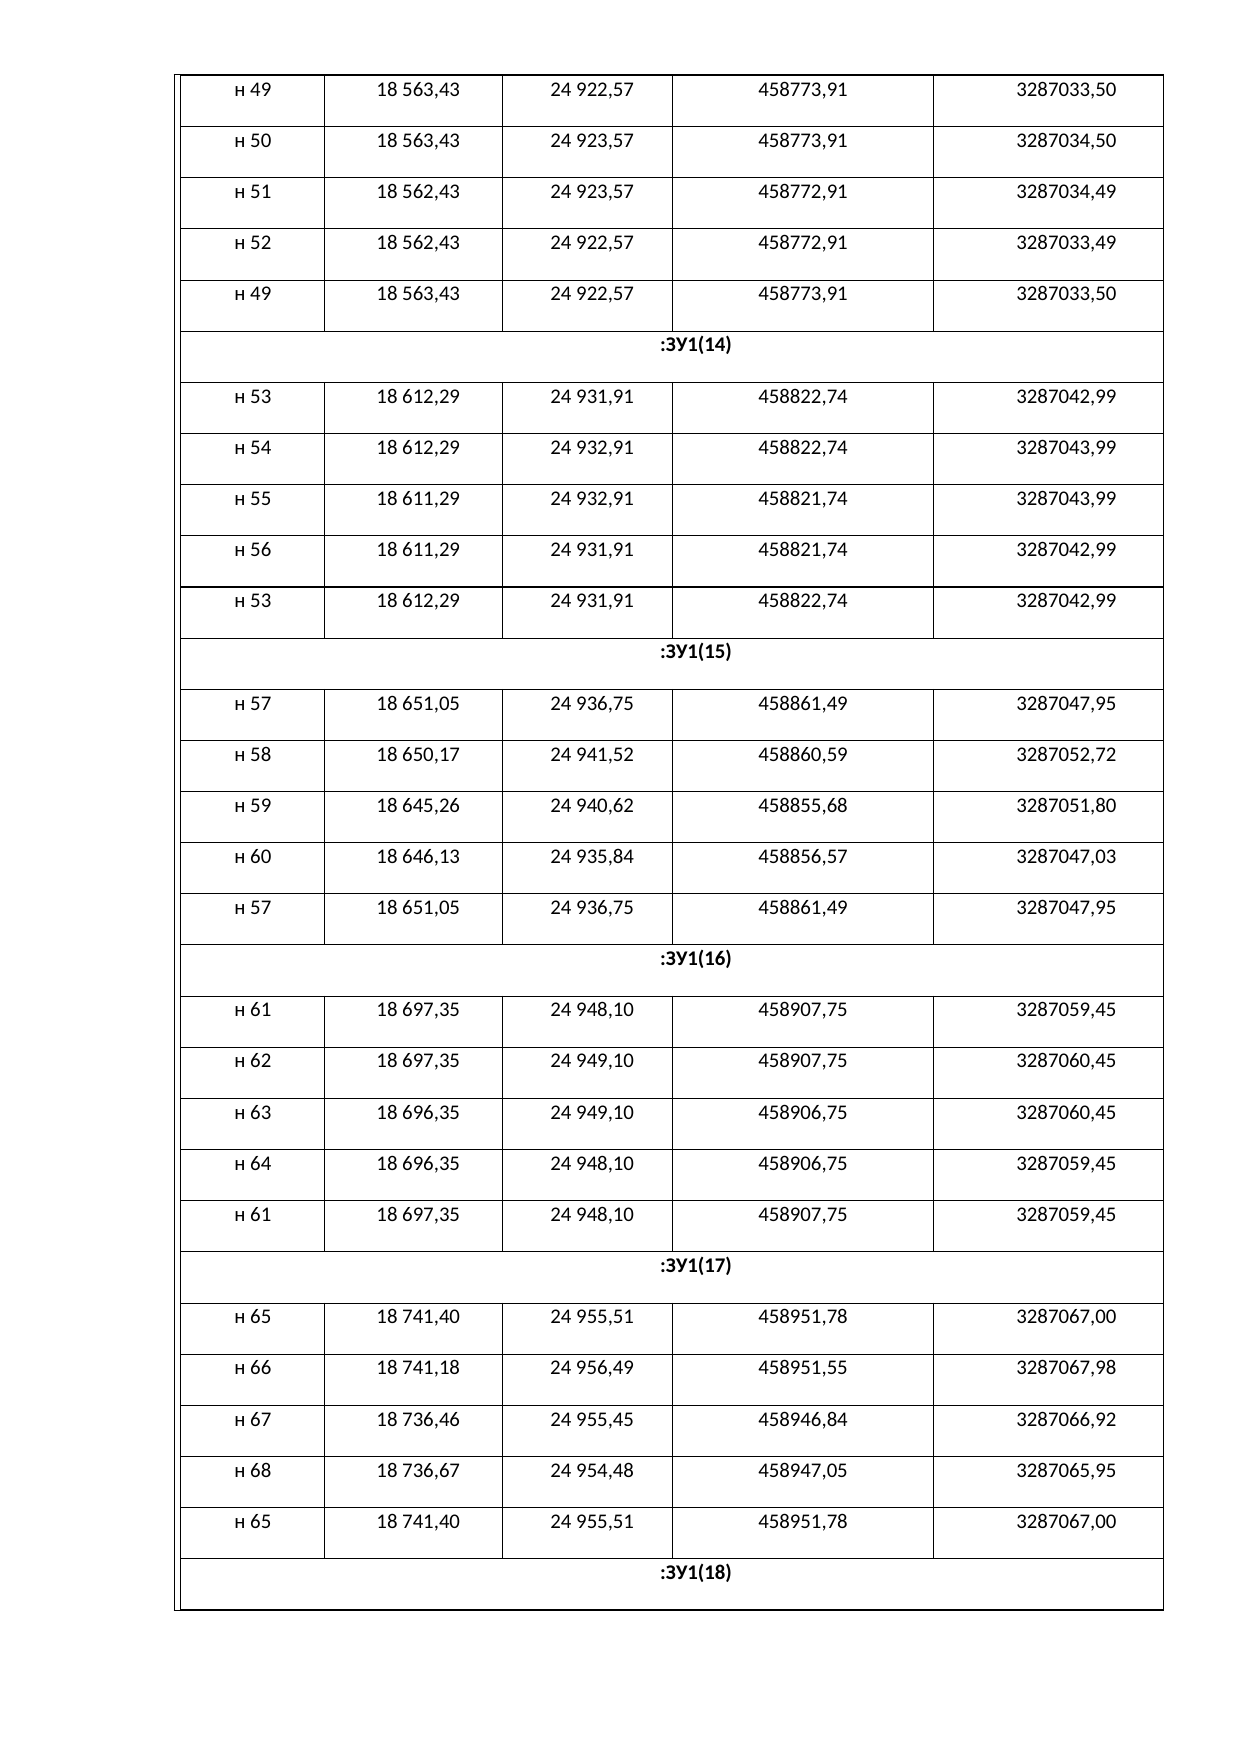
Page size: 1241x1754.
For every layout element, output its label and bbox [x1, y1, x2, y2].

table_cell [934, 1304, 1163, 1354]
table_cell [503, 1201, 672, 1251]
table_cell [503, 127, 672, 177]
table_cell [934, 434, 1163, 484]
table_cell [934, 1201, 1163, 1251]
table_cell [181, 1559, 1163, 1609]
table_cell [181, 229, 324, 280]
table_cell [325, 485, 502, 535]
table_cell [181, 76, 324, 126]
table_cell [934, 281, 1163, 331]
table_cell [181, 741, 324, 791]
table_cell [934, 690, 1163, 740]
table_cell [503, 1099, 672, 1149]
table_cell [325, 281, 502, 331]
table_cell [673, 997, 933, 1047]
table_cell [325, 1099, 502, 1149]
table_cell [503, 1304, 672, 1354]
table_cell [181, 1355, 324, 1405]
table_cell [503, 485, 672, 535]
table_cell [181, 536, 324, 586]
table_cell [181, 1406, 324, 1456]
table_cell [673, 894, 933, 944]
table_cell [934, 843, 1163, 893]
table_cell [325, 536, 502, 586]
table_cell [673, 588, 933, 638]
table_cell [503, 1150, 672, 1200]
table_cell [503, 894, 672, 944]
table_cell [503, 792, 672, 842]
table_cell [325, 1457, 502, 1507]
table_cell [325, 894, 502, 944]
table_cell [934, 1355, 1163, 1405]
table_cell [181, 1252, 1163, 1303]
table_cell [181, 945, 1163, 996]
table_cell [181, 1508, 324, 1558]
table_cell [934, 127, 1163, 177]
table_cell [673, 843, 933, 893]
table_cell [181, 894, 324, 944]
table_cell [934, 741, 1163, 791]
table_cell [673, 281, 933, 331]
table_cell [673, 1508, 933, 1558]
table_cell [503, 588, 672, 638]
table_cell [503, 1355, 672, 1405]
table_cell [503, 997, 672, 1047]
table_cell [325, 997, 502, 1047]
table_cell [673, 1406, 933, 1456]
table_cell [325, 843, 502, 893]
table_cell [503, 1508, 672, 1558]
table_cell [673, 383, 933, 433]
table_cell [181, 485, 324, 535]
table_cell [934, 1099, 1163, 1149]
table_cell [325, 1150, 502, 1200]
table_cell [503, 741, 672, 791]
table_cell [934, 178, 1163, 228]
table_cell [181, 1150, 324, 1200]
table_cell [181, 1048, 324, 1098]
table_cell [175, 75, 180, 1610]
table_cell [503, 281, 672, 331]
table_cell [503, 690, 672, 740]
table_cell [503, 843, 672, 893]
table_cell [934, 792, 1163, 842]
table_cell [934, 229, 1163, 280]
table_cell [673, 127, 933, 177]
table_cell [181, 383, 324, 433]
table_cell [934, 1508, 1163, 1558]
table_cell [503, 1048, 672, 1098]
table_cell [325, 1508, 502, 1558]
table_cell [325, 741, 502, 791]
table_cell [503, 536, 672, 586]
table_cell [673, 1201, 933, 1251]
table_cell [325, 76, 502, 126]
table_cell [325, 178, 502, 228]
table_cell [325, 588, 502, 638]
table_cell [934, 76, 1163, 126]
table_cell [181, 843, 324, 893]
table_cell [181, 127, 324, 177]
table_cell [673, 1150, 933, 1200]
table_cell [325, 792, 502, 842]
table_cell [181, 997, 324, 1047]
table_cell [181, 178, 324, 228]
table_cell [934, 1048, 1163, 1098]
table_cell [503, 229, 672, 280]
table_cell [673, 1048, 933, 1098]
table_cell [325, 1355, 502, 1405]
table_cell [934, 1406, 1163, 1456]
table_cell [181, 792, 324, 842]
table_cell [673, 1099, 933, 1149]
table_cell [325, 1201, 502, 1251]
table_cell [503, 434, 672, 484]
table_cell [181, 1304, 324, 1354]
table_cell [934, 588, 1163, 638]
table_cell [181, 639, 1163, 689]
table_cell [325, 1406, 502, 1456]
table_cell [673, 178, 933, 228]
table_cell [325, 383, 502, 433]
table_cell [325, 690, 502, 740]
table_cell [503, 1406, 672, 1456]
table_cell [673, 485, 933, 535]
table_cell [181, 1099, 324, 1149]
table_cell [673, 1457, 933, 1507]
table_cell [325, 127, 502, 177]
table_cell [325, 1048, 502, 1098]
table_cell [673, 741, 933, 791]
table_cell [934, 997, 1163, 1047]
table_cell [325, 229, 502, 280]
table_cell [934, 894, 1163, 944]
table_cell [503, 1457, 672, 1507]
table_cell [503, 383, 672, 433]
table_cell [934, 536, 1163, 586]
table_cell [673, 690, 933, 740]
table_cell [673, 434, 933, 484]
table_cell [934, 485, 1163, 535]
table_cell [325, 1304, 502, 1354]
table_cell [181, 690, 324, 740]
table_cell [503, 76, 672, 126]
table_cell [934, 1150, 1163, 1200]
table_cell [673, 1304, 933, 1354]
table_cell [673, 792, 933, 842]
table_cell [503, 178, 672, 228]
table_cell [181, 281, 324, 331]
table_cell [181, 588, 324, 638]
table_cell [673, 1355, 933, 1405]
table_cell [673, 76, 933, 126]
table_cell [181, 1457, 324, 1507]
table_cell [181, 332, 1163, 382]
table_cell [673, 536, 933, 586]
table_cell [181, 1201, 324, 1251]
table_cell [325, 434, 502, 484]
table_cell [181, 434, 324, 484]
table_cell [934, 383, 1163, 433]
table_cell [934, 1457, 1163, 1507]
table_cell [673, 229, 933, 280]
